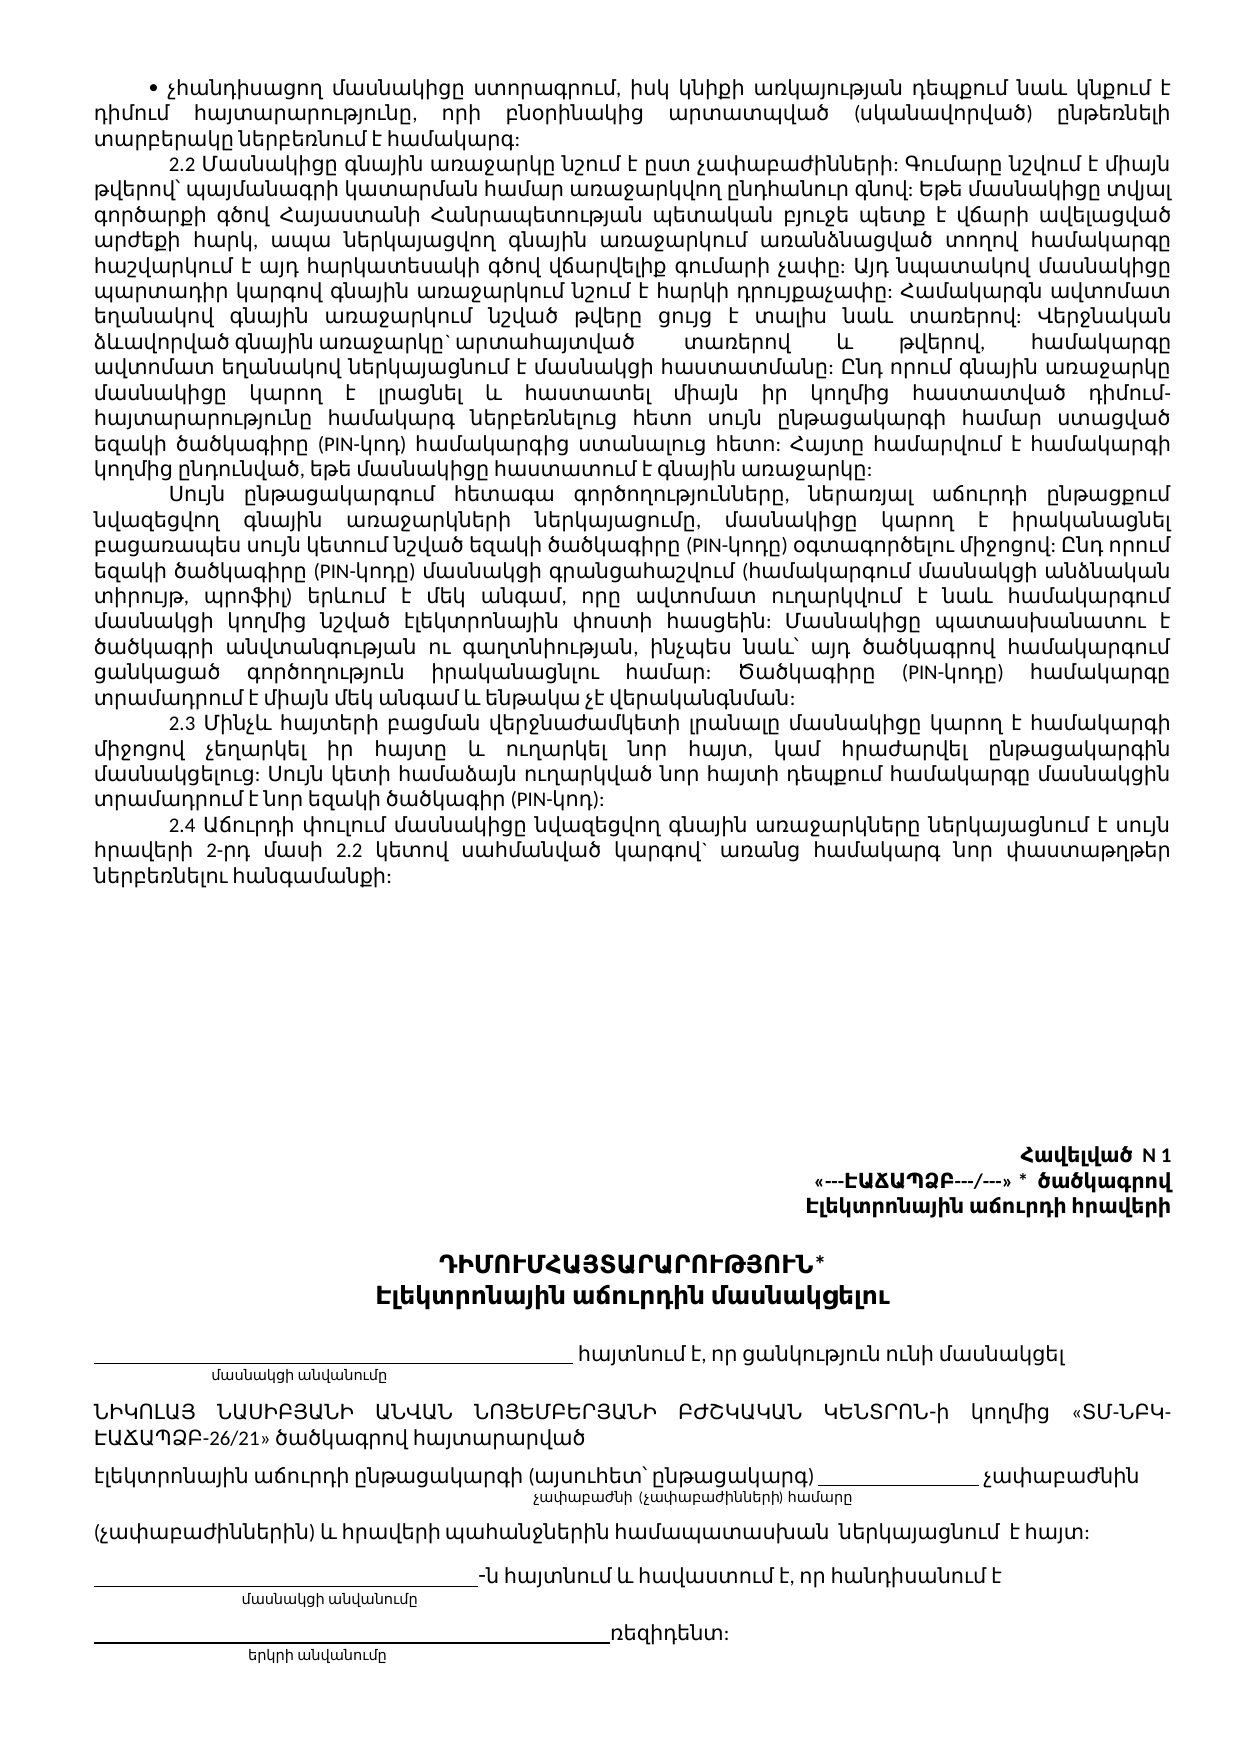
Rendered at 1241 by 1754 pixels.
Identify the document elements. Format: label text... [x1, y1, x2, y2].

text (չափաբաժիններին) և հրավերի պահանջներին համապատասխան ներկայացնում է հայտ: [94, 1519, 1171, 1544]
text ՆԻԿՈԼԱՅ ՆԱՍԻԲՅԱՆԻ ԱՆՎԱՆ ՆՈՅԵՄԲԵՐՅԱՆԻ ԲԺՇԿԱԿԱՆ ԿԵՆՏՐՈՆ-ի կողմից «ՏՄ-ՆԲԿ-ԷԱՃԱՊՁԲ-26/21» ծածկագրով հայտարարված [94, 1397, 1171, 1450]
list չհանդիսացող մասնակիցը ստորագրում, իսկ կնիքի առկայության դեպքում նաև կնքում է դիմում հայտարարությունը, որի բնօրինակից արտատպված (սկանավորված) ընթեռնելի տարբերակը ներբեռնում է համակարգ: [94, 75, 1171, 151]
text էլեկտրոնային աճուրդի ընթացակարգի (այսուհետ՝ ընթացակարգ) չափաբաժնին [94, 1463, 1171, 1488]
text մասնակցի անվանումը [94, 1366, 1171, 1397]
text -ն հայտնում և հավաստում է, որ հանդիսանում է [94, 1559, 1171, 1590]
text Սույն ընթացակարգում հետագա գործողությունները, ներառյալ աճուրդի ընթացքում նվազեցվող գնային առաջարկների ներկայացումը, մասնակիցը կարող է իրականացնել բացառապես սույն կետում նշված եզակի ծածկագիրը (PIN-կոդը) օգտագործելու միջոցով: Ընդ որում եզակի ծածկագիրը (PIN-կոդը) մասնակցի գրանցահաշվում (համակարգում մասնակցի անձնական տիրույթ, պրոֆիլ) երևում է մեկ անգամ, որը ավտոմատ ուղարկվում է նաև համակարգում մասնակցի կողմից նշված էլեկտրոնային փոստի հասցեին: Մասնակիցը պատասխանատու է ծածկագրի անվտանգության ու գաղտնիության, ինչպես նաև՝ այդ ծածկագրով համակարգում ցանկացած գործողություն իրականացնլու համար: Ծածկագիրը (PIN-կոդը) համակարգը տրամադրում է միայն մեկ անգամ և ենթակա չէ վերականգնման: [94, 482, 1171, 710]
text Էլեկտրոնային աճուրդի հրավերի [94, 1193, 1171, 1219]
text ԴԻՄՈՒՄՀԱՅՏԱՐԱՐՈՒԹՅՈՒՆ* [94, 1249, 1171, 1280]
text «---ԷԱՃԱՊՁԲ---/---» * ծածկագրով [94, 1168, 1171, 1193]
text երկրի անվանումը [94, 1646, 1171, 1677]
text ռեզիդենտ: [94, 1621, 1171, 1646]
text 2.4 Աճուրդի փուլում մասնակիցը նվազեցվող գնային առաջարկները ներկայացնում է սույն հրավերի 2-րդ մասի 2.2 կետով սահմանված կարգով` առանց համակարգ նոր փաստաթղթեր ներբեռնելու հանգամանքի: [94, 812, 1171, 888]
text 2.3 Մինչև հայտերի բացման վերջնաժամկետի լրանալը մասնակիցը կարող է համակարգի միջոցով չեղարկել իր հայտը և ուղարկել նոր հայտ, կամ հրաժարվել ընթացակարգին մասնակցելուց: Սույն կետի համաձայն ուղարկված նոր հայտի դեպքում համակարգը մասնակցին տրամադրում է նոր եզակի ծածկագիր (PIN-կոդ): [94, 710, 1171, 812]
text Հավելված N 1 [94, 1142, 1171, 1168]
text հայտնում է, որ ցանկություն ունի մասնակցել [94, 1341, 1171, 1366]
text 2.2 Մասնակիցը գնային առաջարկը նշում է ըստ չափաբաժինների: Գումարը նշվում է միայն թվերով՝ պայմանագրի կատարման համար առաջարկվող ընդհանուր գնով: Եթե մասնակիցը տվյալ գործարքի գծով Հայաստանի Հանրապետության պետական բյուջե պետք է վճարի ավելացված արժեքի հարկ, ապա ներկայացվող գնային առաջարկում առանձնացված տողով համակարգը հաշվարկում է այդ հարկատեսակի գծով վճարվելիք գումարի չափը: Այդ նպատակով մասնակիցը պարտադիր կարգով գնային առաջարկում նշում է հարկի դրույքաչափը: Համակարգն ավտոմատ եղանակով գնային առաջարկում նշված թվերը ցույց է տալիս նաև տառերով: Վերջնական ձևավորված գնային առաջարկը` արտահայտված տառերով և թվերով, համակարգը ավտոմատ եղանակով ներկայացնում է մասնակցի հաստատմանը: Ընդ որում գնային առաջարկը մասնակիցը կարող է լրացնել և հաստատել միայն իր կողմից հաստատված դիմում-հայտարարությունը համակարգ ներբեռնելուց հետո սույն ընթացակարգի համար ստացված եզակի ծածկագիրը (PIN-կոդ) համակարգից ստանալուց հետո: Հայտը համարվում է համակարգի կողմից ընդունված, եթե մասնակիցը հաստատում է գնային առաջարկը: [94, 151, 1171, 482]
text մասնակցի անվանումը [94, 1590, 1171, 1621]
text չափաբաժնի (չափաբաժինների) համարը [94, 1488, 1171, 1519]
subtitle Էլեկտրոնային աճուրդին մասնակցելու [94, 1280, 1171, 1310]
